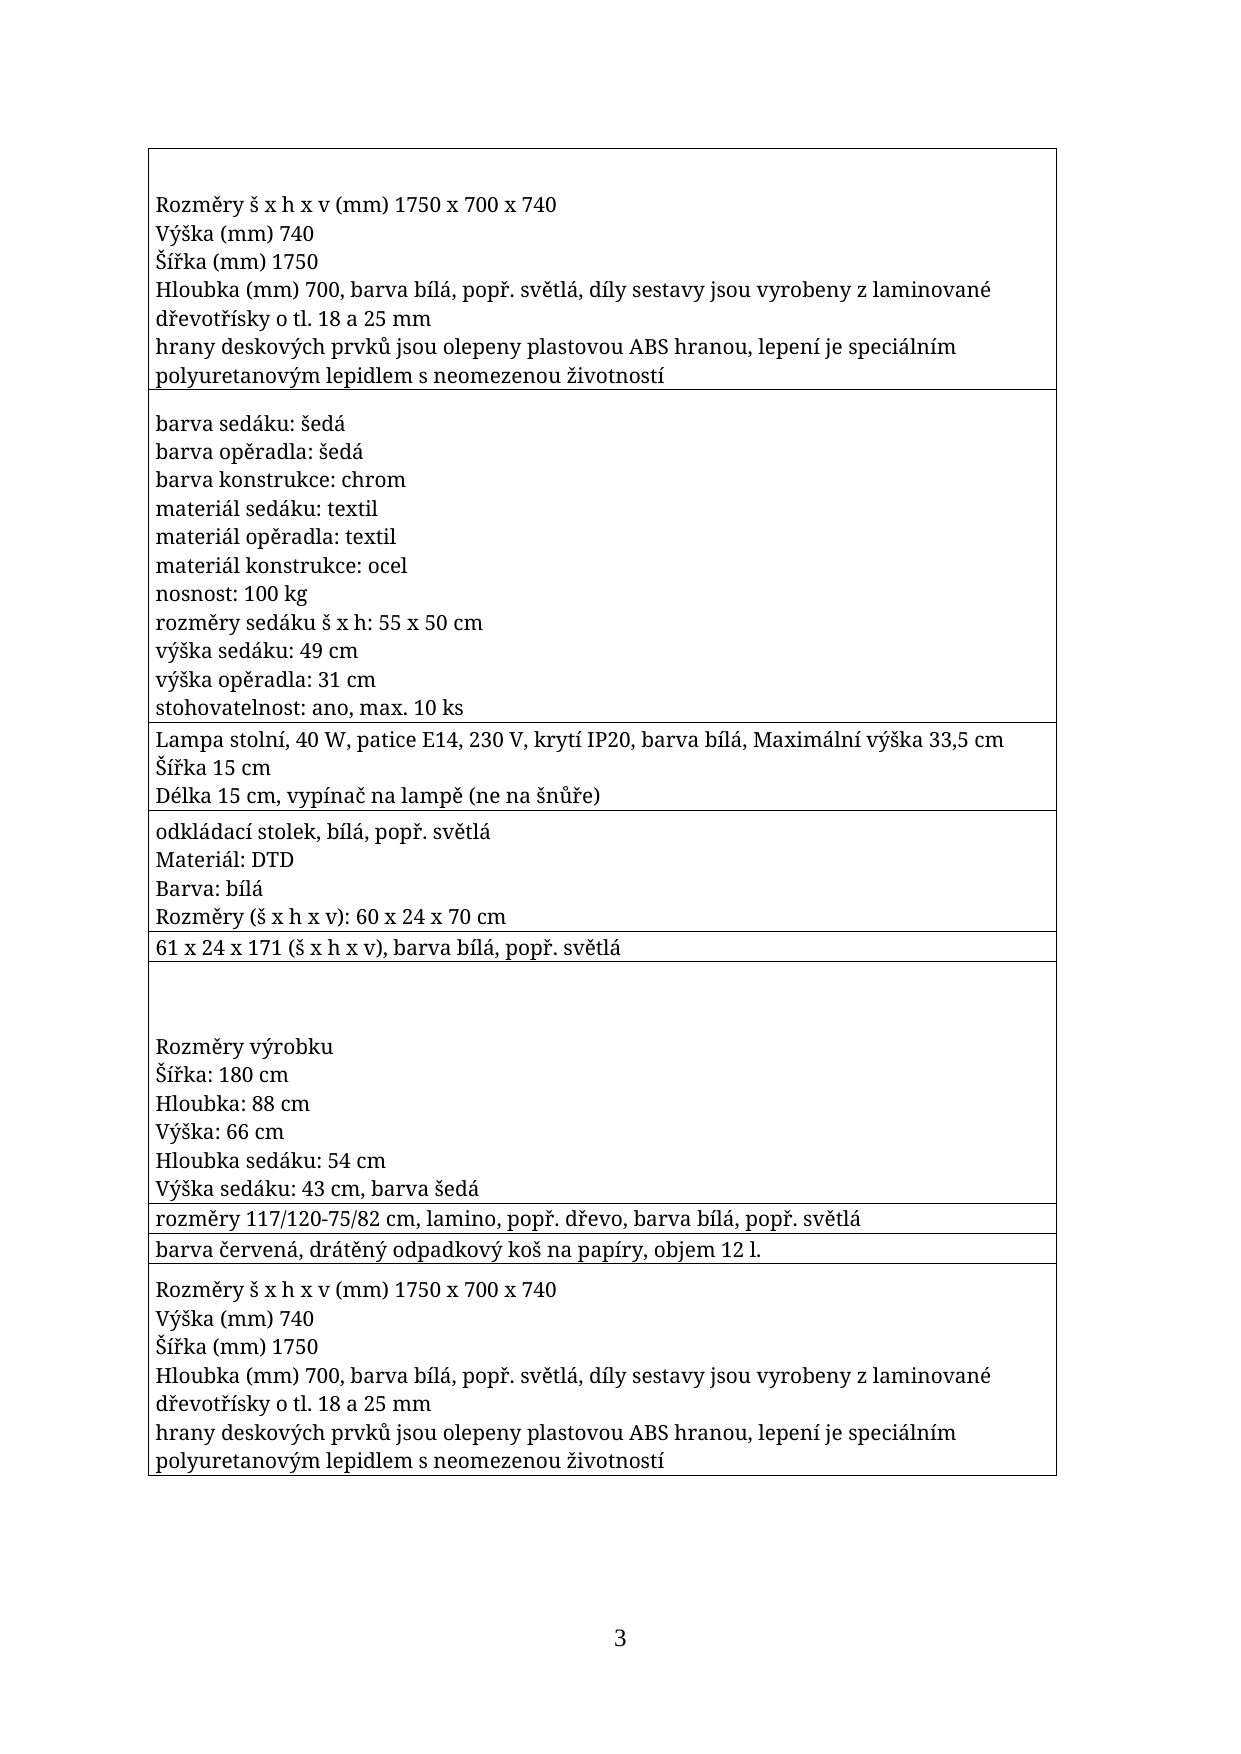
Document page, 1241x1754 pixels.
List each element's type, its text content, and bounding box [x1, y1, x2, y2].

table_cell odkládací stolek, bílá, popř. světlá Materiál: DTD Barva: bílá Rozměry (š x h x v): 60 x 24 x 70 cm [149, 811, 1056, 931]
table_cell 61 x 24 x 171 (š x h x v), barva bílá, popř. světlá [149, 932, 1056, 961]
table_cell rozměry 117/120-75/82 cm, lamino, popř. dřevo, barva bílá, popř. světlá [149, 1204, 1056, 1233]
table_cell barva sedáku: šedá barva opěradla: šedá barva konstrukce: chrom materiál sedáku: textil materiál opěradla: textil materiál konstrukce: ocel nosnost: 100 kg rozměry sedáku š x h: 55 x 50 cm výška sedáku: 49 cm výška opěradla: 31 cm stohovatelnost: ano, max. 10 ks [149, 390, 1056, 722]
table_cell barva červená, drátěný odpadkový koš na papíry, objem 12 l. [149, 1234, 1056, 1263]
table_cell Lampa stolní, 40 W, patice E14, 230 V, krytí IP20, barva bílá, Maximální výška 33,5 cm Šířka 15 cm Délka 15 cm, vypínač na lampě (ne na šnůře) [149, 723, 1056, 810]
table_cell Rozměry výrobku Šířka: 180 cm Hloubka: 88 cm Výška: 66 cm Hloubka sedáku: 54 cm Výška sedáku: 43 cm, barva šedá [149, 962, 1056, 1203]
